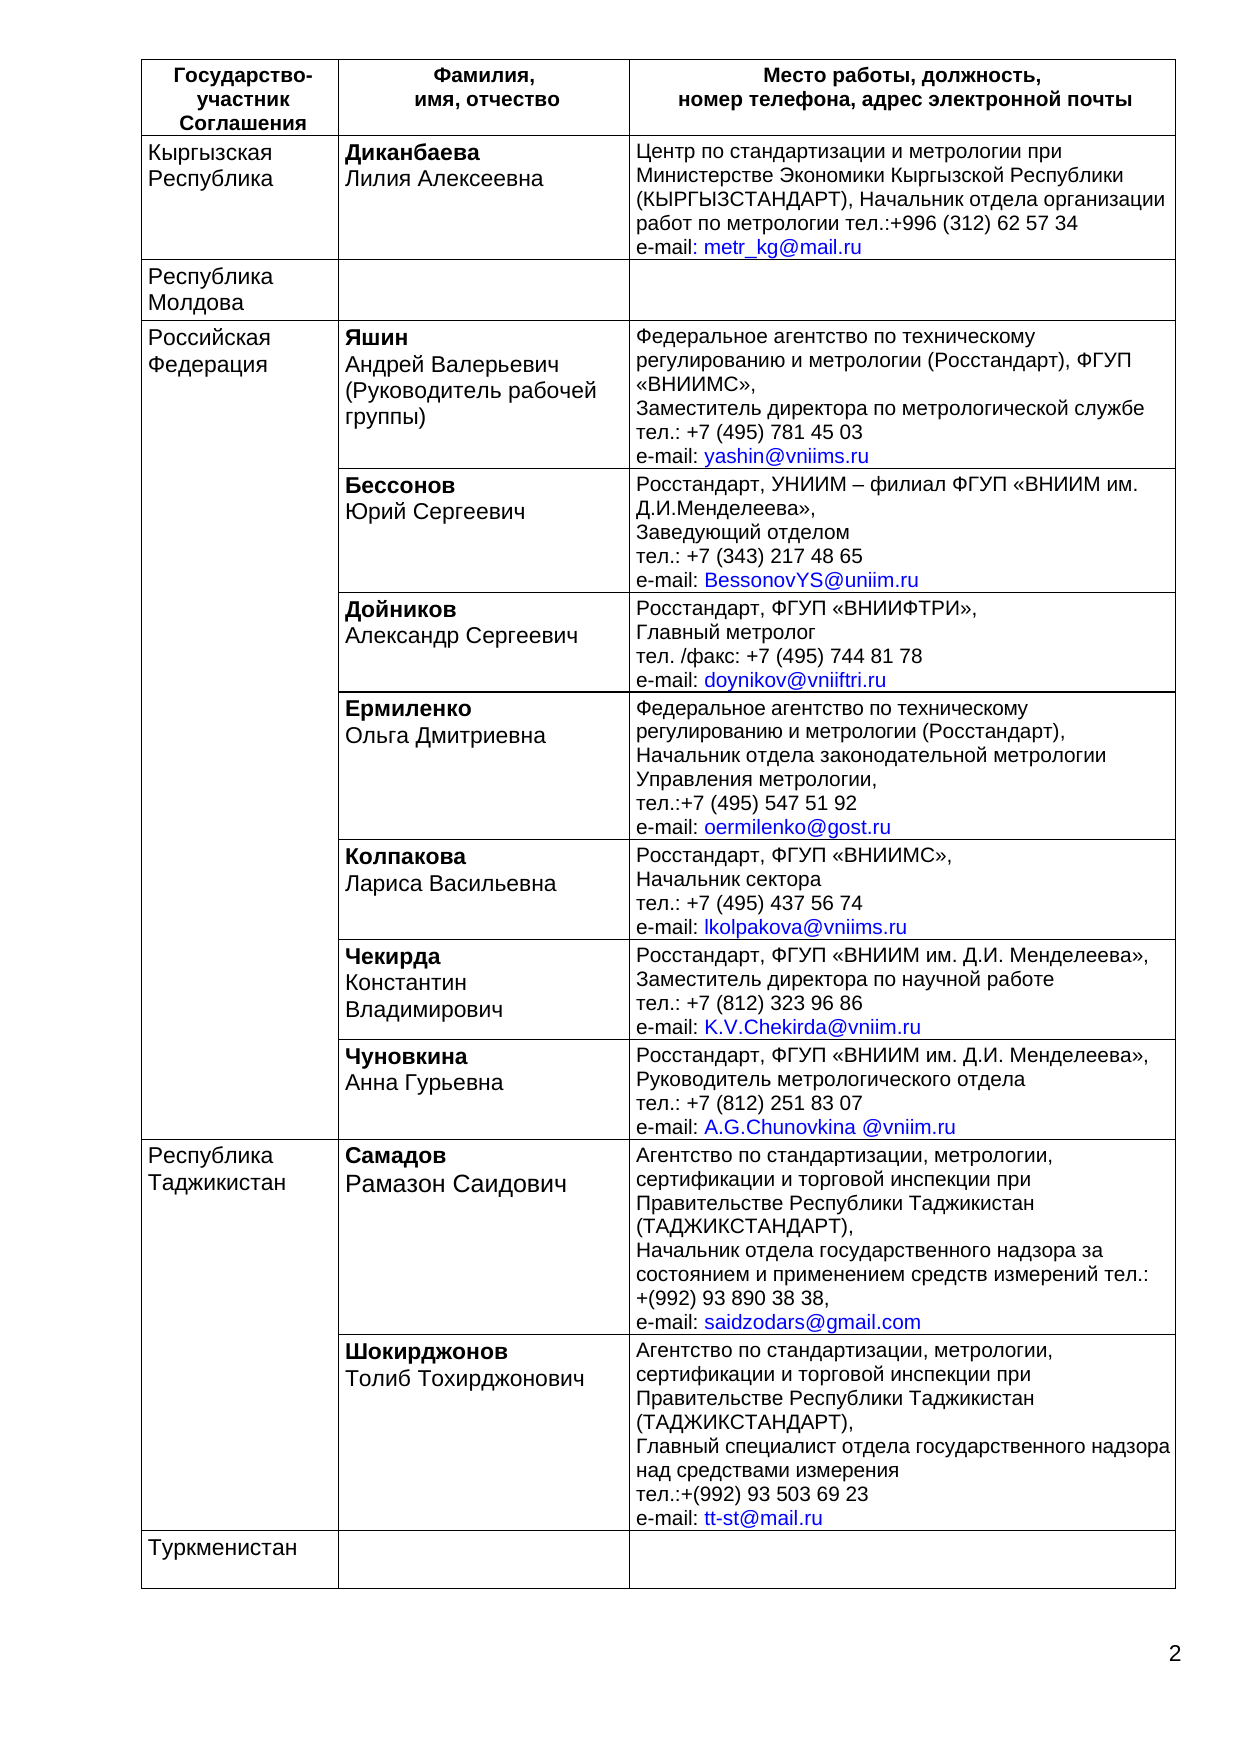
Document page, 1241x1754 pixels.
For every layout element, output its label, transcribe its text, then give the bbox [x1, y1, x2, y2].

table_cell Росстандарт, ФГУП «ВНИИФТРИ», Главный метролог тел. /факс: +7 (495) 744 81 78 e-mail: doynikov@vniiftri.ru [630, 593, 1175, 691]
table_cell Туркменистан [142, 1531, 338, 1588]
table_cell Самадов Рамазон Саидович [339, 1140, 629, 1334]
table_cell Агентство по стандартизации, метрологии, сертификации и торговой инспекции при Правительстве Республики Таджикистан (ТАДЖИКСТАНДАРТ), Начальник отдела государственного надзора за состоянием и применением средств измерений тел.:+(992) 93 890 38 38, е-mail: saidzodars@gmail.com [630, 1140, 1175, 1334]
table_cell Росстандарт, ФГУП «ВНИИМС», Начальник сектора тел.: +7 (495) 437 56 74 e-mail: lkolpakova@vniims.ru [630, 840, 1175, 939]
table_cell Агентство по стандартизации, метрологии, сертификации и торговой инспекции при Правительстве Республики Таджикистан (ТАДЖИКСТАНДАРТ), Главный специалист отдела государственного надзора над средствами измерения тел.:+(992) 93 503 69 23 е-mail: tt-st@mail.ru [630, 1335, 1175, 1530]
table_cell Росстандарт, ФГУП «ВНИИМ им. Д.И. Менделеева», Заместитель директора по научной работе тел.: +7 (812) 323 96 86 e-mail: K.V.Chekirda@vniim.ru [630, 940, 1175, 1039]
table_cell Республика Молдова [142, 260, 338, 320]
table_cell Ермиленко Ольга Дмитриевна [339, 693, 629, 839]
table_cell Росстандарт, ФГУП «ВНИИМ им. Д.И. Менделеева», Руководитель метрологического отдела тел.: +7 (812) 251 83 07 e-mail: A.G.Chunovkina @vniim.ru [630, 1040, 1175, 1138]
table_cell Дойников Александр Сергеевич [339, 593, 629, 691]
table_cell Колпакова Лариса Васильевна [339, 840, 629, 939]
table_cell Федеральное агентство по техническому регулированию и метрологии (Росстандарт), Начальник отдела законодательной метрологии Управления метрологии, тел.:+7 (495) 547 51 92 е-mail: oermilenko@gost.ru [630, 693, 1175, 839]
table_header Государство-участник Соглашения [142, 60, 338, 135]
table_cell Росстандарт, УНИИМ – филиал ФГУП «ВНИИМ им. Д.И.Менделеева», Заведующий отделом тел.: +7 (343) 217 48 65 e-mail: BessonovYS@uniim.ru [630, 469, 1175, 592]
table_cell Шокирджонов Толиб Тохирджонович [339, 1335, 629, 1530]
table_cell [339, 1531, 629, 1588]
table_cell Кыргызская Республика [142, 136, 338, 259]
table_cell Центр по стандартизации и метрологии при Министерстве Экономики Кыргызской Республики (КЫРГЫЗСТАНДАРТ), Начальник отдела организации работ по метрологии тел.:+996 (312) 62 57 34 е-mail: metr_kg@mail.ru [630, 136, 1175, 259]
table_cell Федеральное агентство по техническому регулированию и метрологии (Росстандарт), ФГУП «ВНИИМС», Заместитель директора по метрологической службе тел.: +7 (495) 781 45 03 e-mail: yashin@vniims.ru [630, 321, 1175, 468]
table_cell Российская Федерация [142, 321, 338, 1138]
table_cell [630, 260, 1175, 320]
table_cell Чуновкина Анна Гурьевна [339, 1040, 629, 1138]
table_header Фамилия, имя, отчество [339, 60, 629, 135]
table_cell Бессонов Юрий Сергеевич [339, 469, 629, 592]
table_cell Республика Таджикистан [142, 1140, 338, 1530]
table_cell Чекирда Константин Владимирович [339, 940, 629, 1039]
table_cell [630, 1531, 1175, 1588]
table_cell Диканбаева Лилия Алексеевна [339, 136, 629, 259]
table_header Место работы, должность, номер телефона, адрес электронной почты [630, 60, 1175, 135]
table_cell [339, 260, 629, 320]
table_cell Яшин Андрей Валерьевич (Руководитель рабочей группы) [339, 321, 629, 468]
